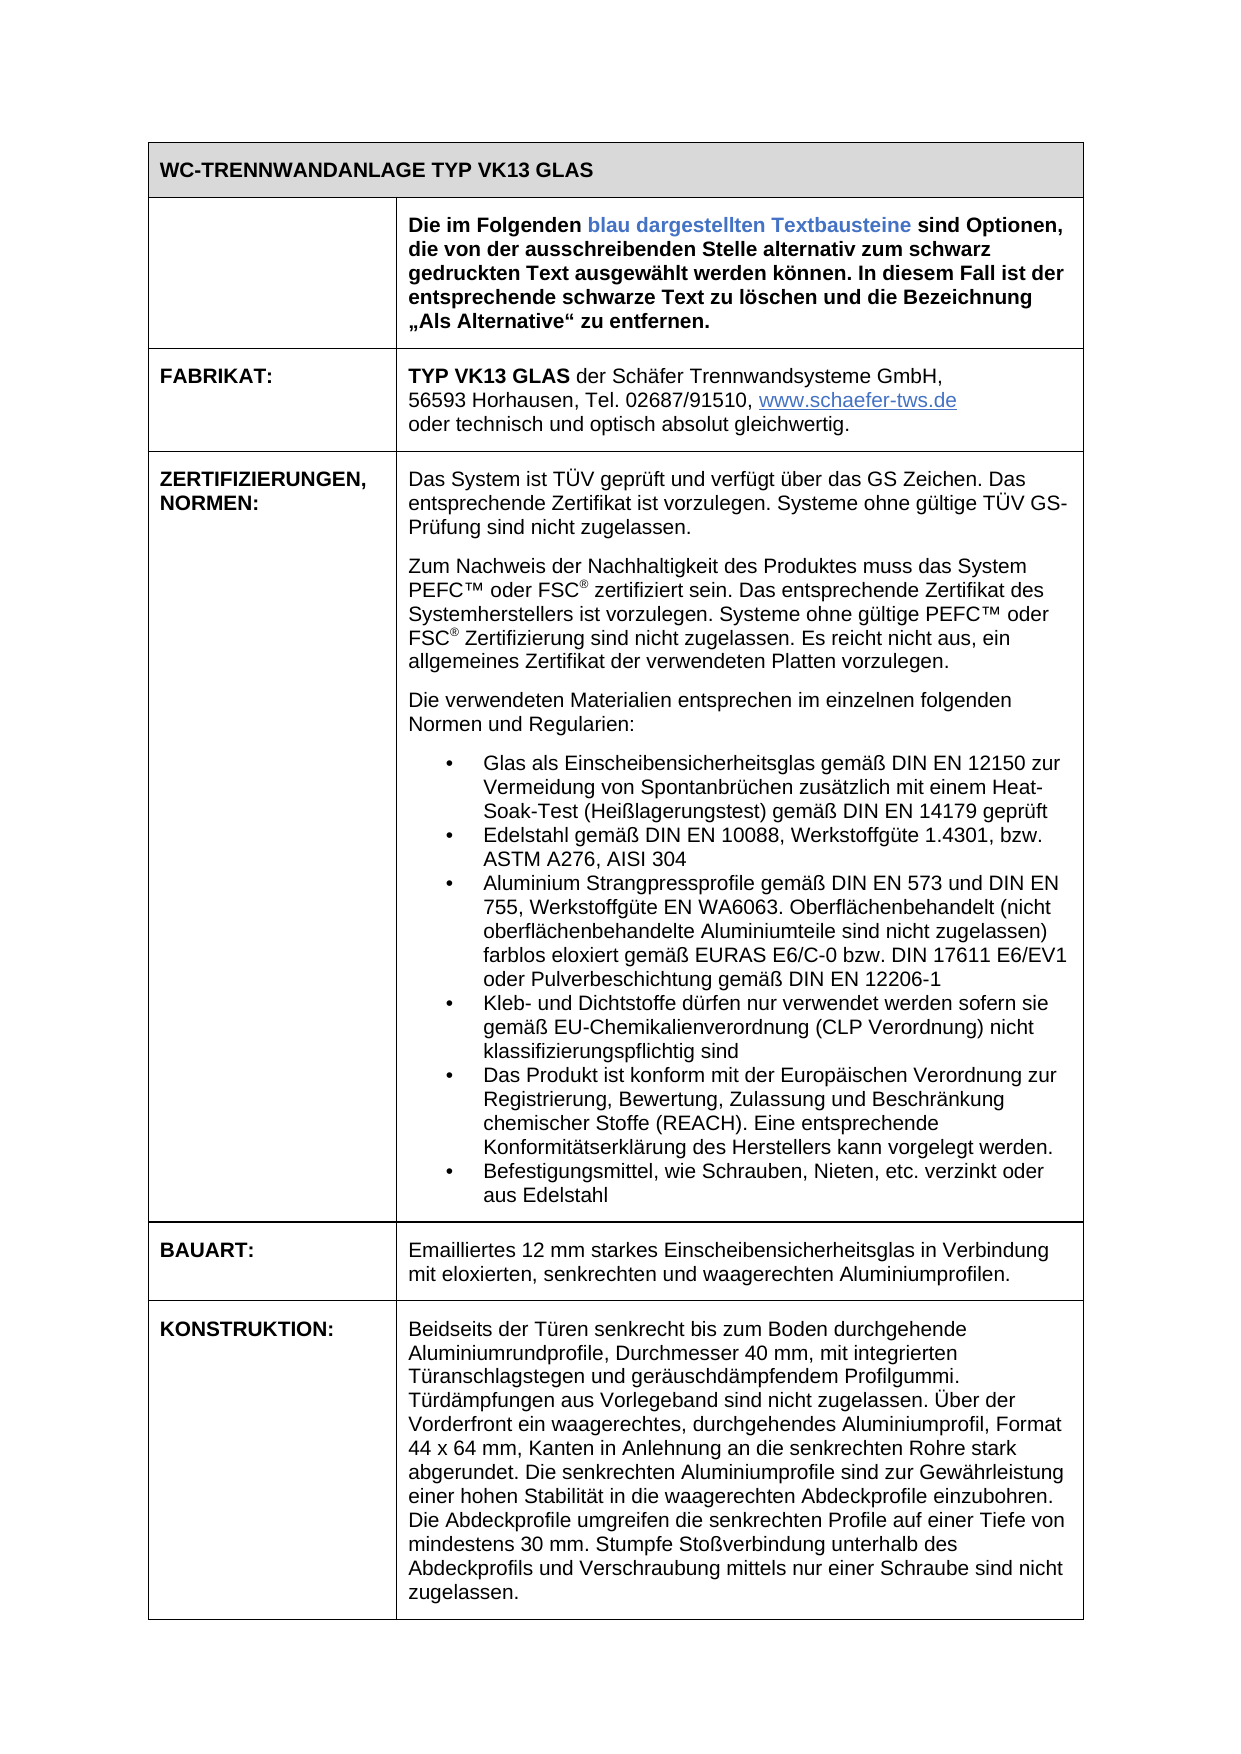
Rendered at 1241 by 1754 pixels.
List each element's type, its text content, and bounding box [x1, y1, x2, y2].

table_cell Die im Folgenden blau dargestellten Textbausteine sind Optionen, die von der ausschreibenden Stelle alternativ zum schwarz gedruckten Text ausgewählt werden können. In diesem Fall ist der entsprechende schwarze Text zu löschen und die Bezeichnung „Als Alternative“ zu entfernen. [397, 198, 1083, 348]
table_header WC-TRENNWANDANLAGE TYP VK13 GLAS [149, 143, 1083, 197]
table_cell KONSTRUKTION: [149, 1301, 396, 1619]
table_cell FABRIKAT: [149, 349, 396, 451]
table_cell ZERTIFIZIERUNGEN, NORMEN: [149, 452, 396, 1221]
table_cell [397, 1301, 1083, 1619]
table_cell BAUART: [149, 1223, 396, 1300]
table_cell Emailliertes 12 mm starkes Einscheibensicherheitsglas in Verbindung mit eloxierten, senkrechten und waagerechten Aluminiumprofilen. [397, 1223, 1083, 1300]
table_cell Das System ist TÜV geprüft und verfügt über das GS Zeichen. Das entsprechende Zertifikat ist vorzulegen. Systeme ohne gültige TÜV GS-Prüfung sind nicht zugelassen. Zum Nachweis der Nachhaltigkeit des Produktes muss das System PEFC™ oder FSC® zertifiziert sein. Das entsprechende Zertifikat des Systemherstellers ist vorzulegen. Systeme ohne gültige PEFC™ oder FSC® Zertifizierung sind nicht zugelassen. Es reicht nicht aus, ein allgemeines Zertifikat der verwendeten Platten vorzulegen. Die verwendeten Materialien entsprechen im einzelnen folgenden Normen und Regularien: Glas als Einscheibensicherheitsglas gemäß DIN EN 12150 zur Vermeidung von Spontanbrüchen zusätzlich mit einem Heat-Soak-Test (Heißlagerungstest) gemäß DIN EN 14179 geprüft Edelstahl gemäß DIN EN 10088, Werkstoffgüte 1.4301, bzw. ASTM A276, AISI 304 Aluminium Strangpressprofile gemäß DIN EN 573 und DIN EN 755, Werkstoffgüte EN WA6063. Oberflächenbehandelt (nicht oberflächenbehandelte Aluminiumteile sind nicht zugelassen) farblos eloxiert gemäß EURAS E6/C-0 bzw. DIN 17611 E6/EV1 oder Pulverbeschichtung gemäß DIN EN 12206-1 Kleb- und Dichtstoffe dürfen nur verwendet werden sofern sie gemäß EU-Chemikalienverordnung (CLP Verordnung) nicht klassifizierungspflichtig sind Das Produkt ist konform mit der Europäischen Verordnung zur Registrierung, Bewertung, Zulassung und Beschränkung chemischer Stoffe (REACH). Eine entsprechende Konformitätserklärung des Herstellers kann vorgelegt werden. Befestigungsmittel, wie Schrauben, Nieten, etc. verzinkt oder aus Edelstahl [397, 452, 1083, 1221]
table_cell TYP VK13 GLAS der Schäfer Trennwandsysteme GmbH, 56593 Horhausen, Tel. 02687/91510, www.schaefer-tws.de oder technisch und optisch absolut gleichwertig. [397, 349, 1083, 451]
table_cell [149, 198, 396, 348]
